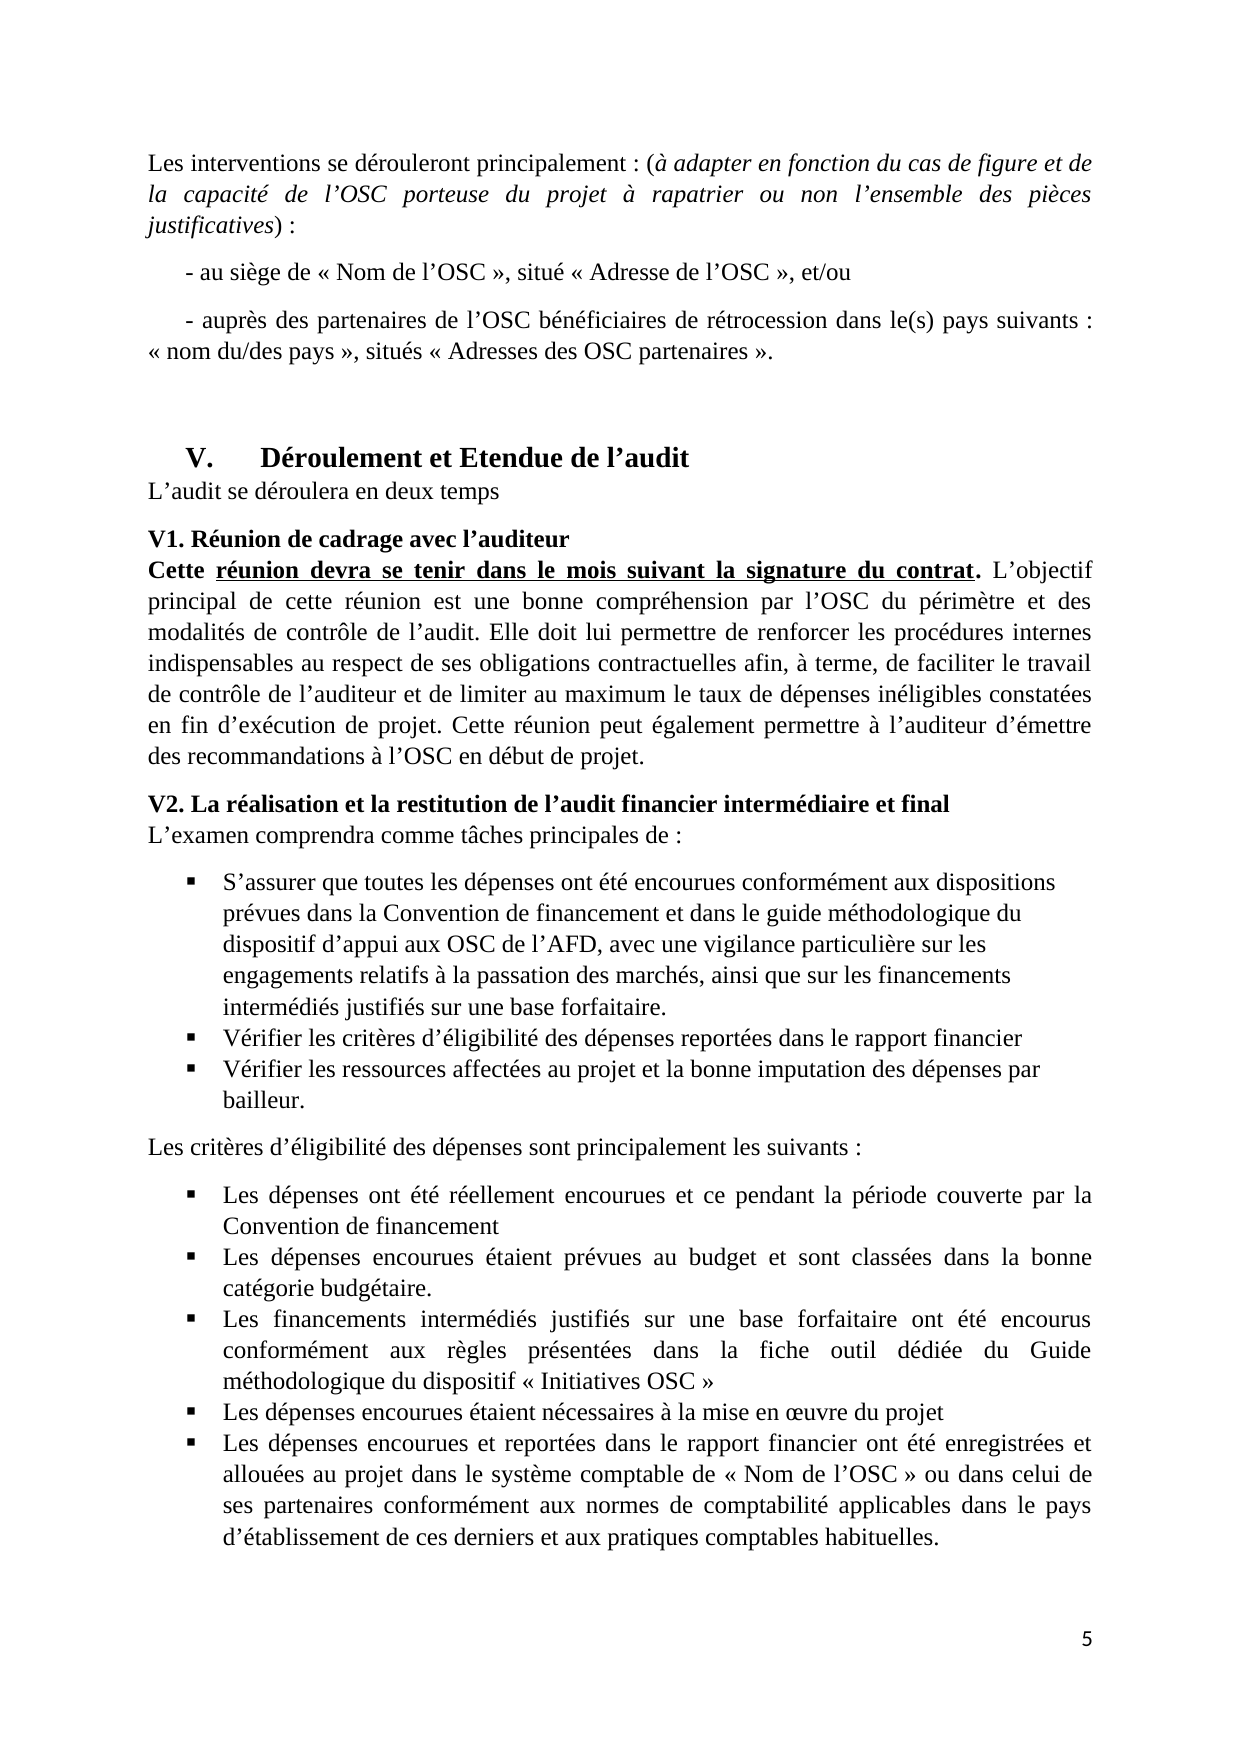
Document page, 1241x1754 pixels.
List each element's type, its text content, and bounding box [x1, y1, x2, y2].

text L’audit se déroulera en deux temps [148, 476, 1093, 505]
subtitle V1. Réunion de cadrage avec l’auditeur [148, 524, 1093, 552]
text Les critères d’éligibilité des dépenses sont principalement les suivants : [148, 1132, 1093, 1161]
list Vérifier les critères d’éligibilité des dépenses reportées dans le rapport financier [185, 1023, 1093, 1051]
text - auprès des partenaires de l’OSC bénéficiaires de rétrocession dans le(s) pays suivants : « nom du/des pays », situés « Adresses des OSC partenaires ». [148, 305, 1093, 365]
list Les dépenses ont été réellement encourues et ce pendant la période couverte par la Convention de financement [185, 1180, 1093, 1240]
text L’examen comprendra comme tâches principales de : [148, 820, 1093, 848]
subtitle Déroulement et Etendue de l’audit [185, 440, 1093, 473]
subtitle V2. La réalisation et la restitution de l’audit financier intermédiaire et final [148, 789, 1093, 817]
list Vérifier les ressources affectées au projet et la bonne imputation des dépenses par bailleur. [185, 1054, 1093, 1113]
text - au siège de « Nom de l’OSC », situé « Adresse de l’OSC », et/ou [148, 257, 1093, 286]
list Les financements intermédiés justifiés sur une base forfaitaire ont été encourus conformément aux règles présentées dans la fiche outil dédiée du Guide méthodologique du dispositif « Initiatives OSC » [185, 1304, 1093, 1395]
list Les dépenses encourues étaient prévues au budget et sont classées dans la bonne catégorie budgétaire. [185, 1242, 1093, 1302]
text Les interventions se dérouleront principalement : (à adapter en fonction du cas de figure et de la capacité de l’OSC porteuse du projet à rapatrier ou non l’ensemble des pièces justificatives) : [148, 148, 1093, 238]
list S’assurer que toutes les dépenses ont été encourues conformément aux dispositions prévues dans la Convention de financement et dans le guide méthodologique du dispositif d’appui aux OSC de l’AFD, avec une vigilance particulière sur les engagements relatifs à la passation des marchés, ainsi que sur les financements intermédiés justifiés sur une base forfaitaire. [185, 867, 1093, 1020]
text Cette réunion devra se tenir dans le mois suivant la signature du contrat. L’objectif principal de cette réunion est une bonne compréhension par l’OSC du périmètre et des modalités de contrôle de l’audit. Elle doit lui permettre de renforcer les procédures internes indispensables au respect de ses obligations contractuelles afin, à terme, de faciliter le travail de contrôle de l’auditeur et de limiter au maximum le taux de dépenses inéligibles constatées en fin d’exécution de projet. Cette réunion peut également permettre à l’auditeur d’émettre des recommandations à l’OSC en début de projet. [148, 555, 1093, 770]
list Les dépenses encourues étaient nécessaires à la mise en œuvre du projet [185, 1397, 1093, 1426]
list Les dépenses encourues et reportées dans le rapport financier ont été enregistrées et allouées au projet dans le système comptable de « Nom de l’OSC » ou dans celui de ses partenaires conformément aux normes de comptabilité applicables dans le pays d’établissement de ces derniers et aux pratiques comptables habituelles. [185, 1428, 1093, 1550]
